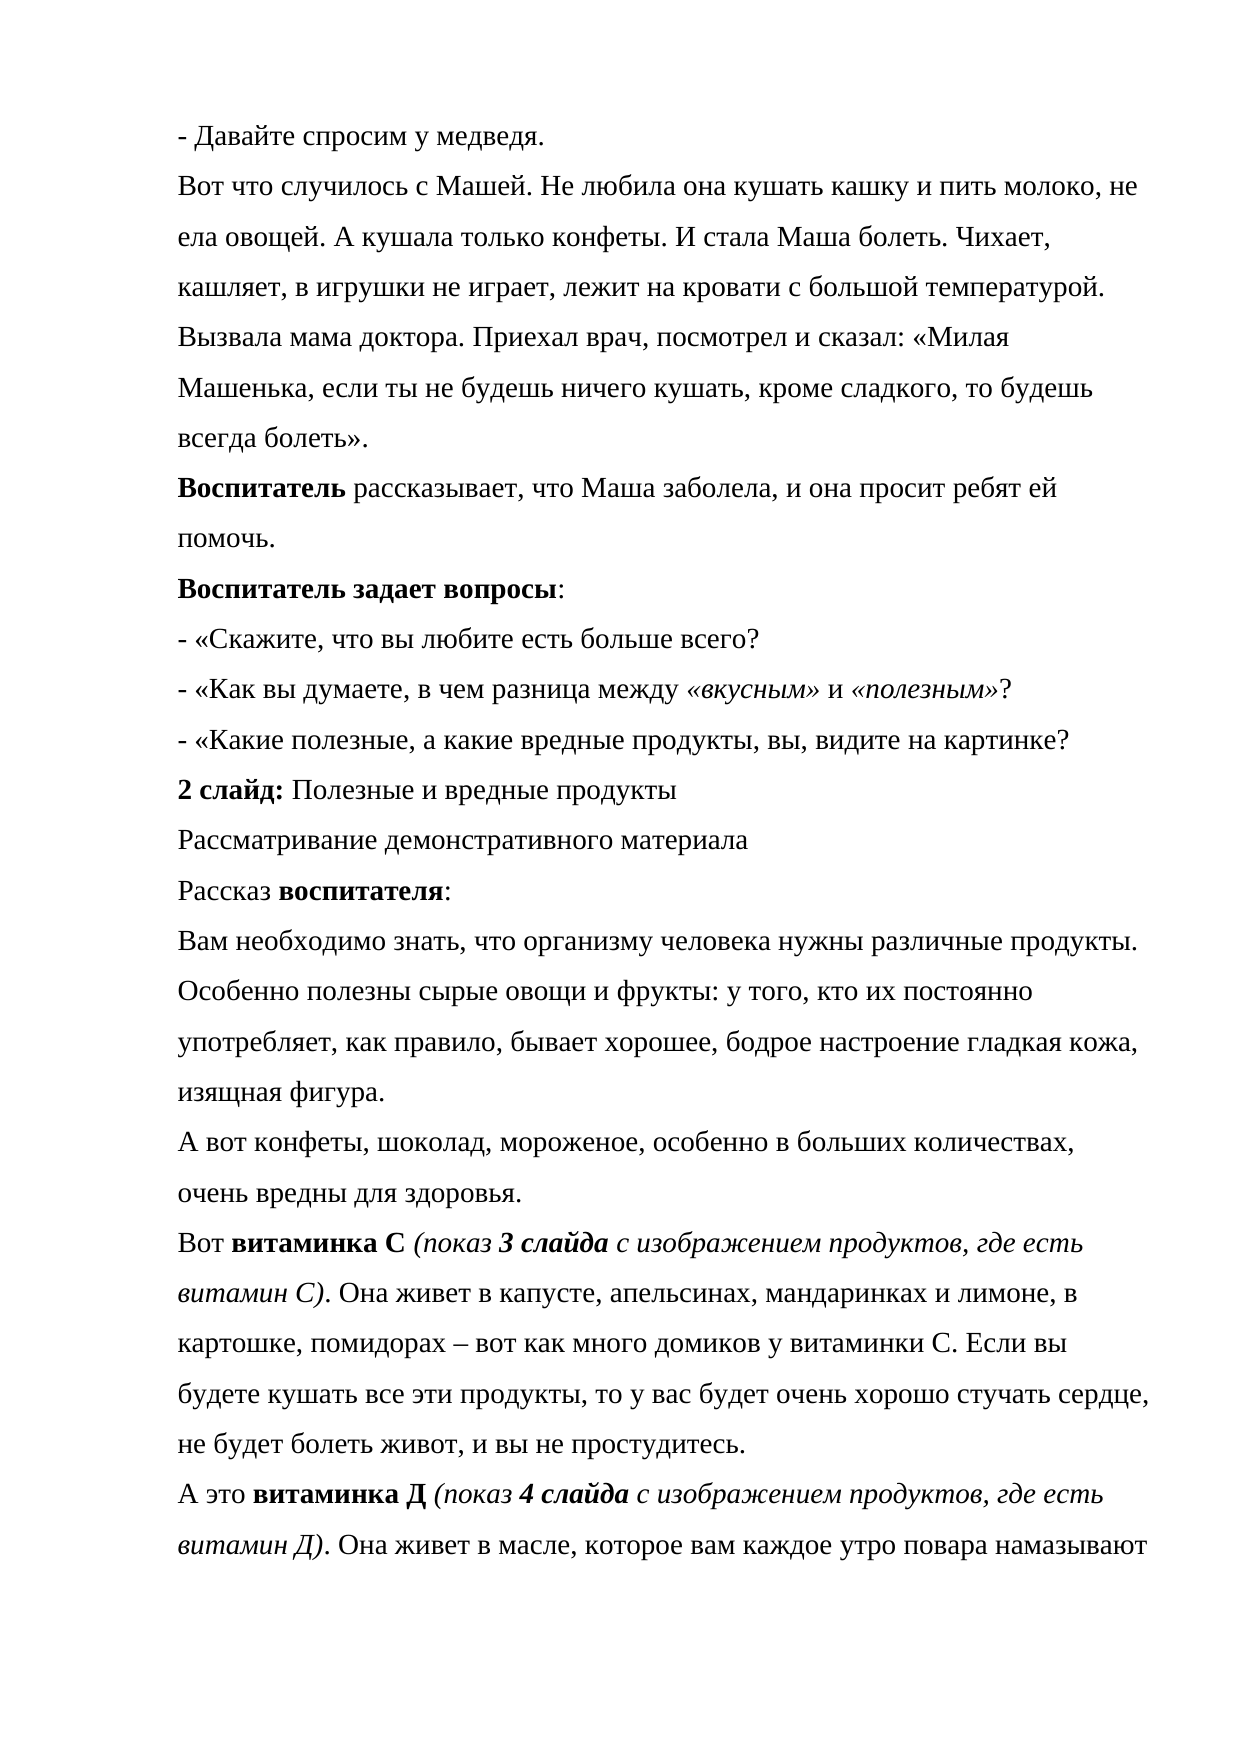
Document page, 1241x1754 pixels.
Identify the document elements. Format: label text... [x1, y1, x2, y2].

text Воспитатель задает вопросы: [177, 571, 1152, 604]
text Вот витаминка С (показ 3 слайда с изображением продуктов, где есть витамин С). Она живет в капусте, апельсинах, мандаринках и лимоне, в картошке, помидорах – вот как много домиков у витаминки С. Если вы будете кушать все эти продукты, то у вас будет очень хорошо стучать сердце, не будет болеть живот, и вы не простудитесь. [177, 1225, 1152, 1460]
text Рассказ воспитателя: [177, 873, 1152, 906]
text Воспитатель рассказывает, что Маша заболела, и она просит ребят ей помочь. [177, 470, 1152, 554]
text Вот что случилось с Машей. Не любила она кушать кашку и пить молоко, не ела овощей. А кушала только конфеты. И стала Маша болеть. Чихает, кашляет, в игрушки не играет, лежит на кровати с большой температурой. Вызвала мама доктора. Приехал врач, посмотрел и сказал: «Милая Машенька, если ты не будешь ничего кушать, кроме сладкого, то будешь всегда болеть». [177, 168, 1152, 453]
text - «Какие полезные, а какие вредные продукты, вы, видите на картинке? [177, 722, 1152, 755]
text Вам необходимо знать, что организму человека нужны различные продукты. Особенно полезны сырые овощи и фрукты: у того, кто их постоянно употребляет, как правило, бывает хорошее, бодрое настроение гладкая кожа, изящная фигура. [177, 923, 1152, 1108]
text - Давайте спросим у медведя. [177, 118, 1152, 152]
text Рассматривание демонстративного материала [177, 822, 1152, 856]
text - «Скажите, что вы любите есть больше всего? [177, 621, 1152, 655]
text А вот конфеты, шоколад, мороженое, особенно в больших количествах, очень вредны для здоровья. [177, 1124, 1152, 1208]
text - «Как вы думаете, в чем разница между «вкусным» и «полезным»? [177, 672, 1152, 705]
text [177, 1477, 1152, 1560]
text 2 слайд: Полезные и вредные продукты [177, 772, 1152, 806]
